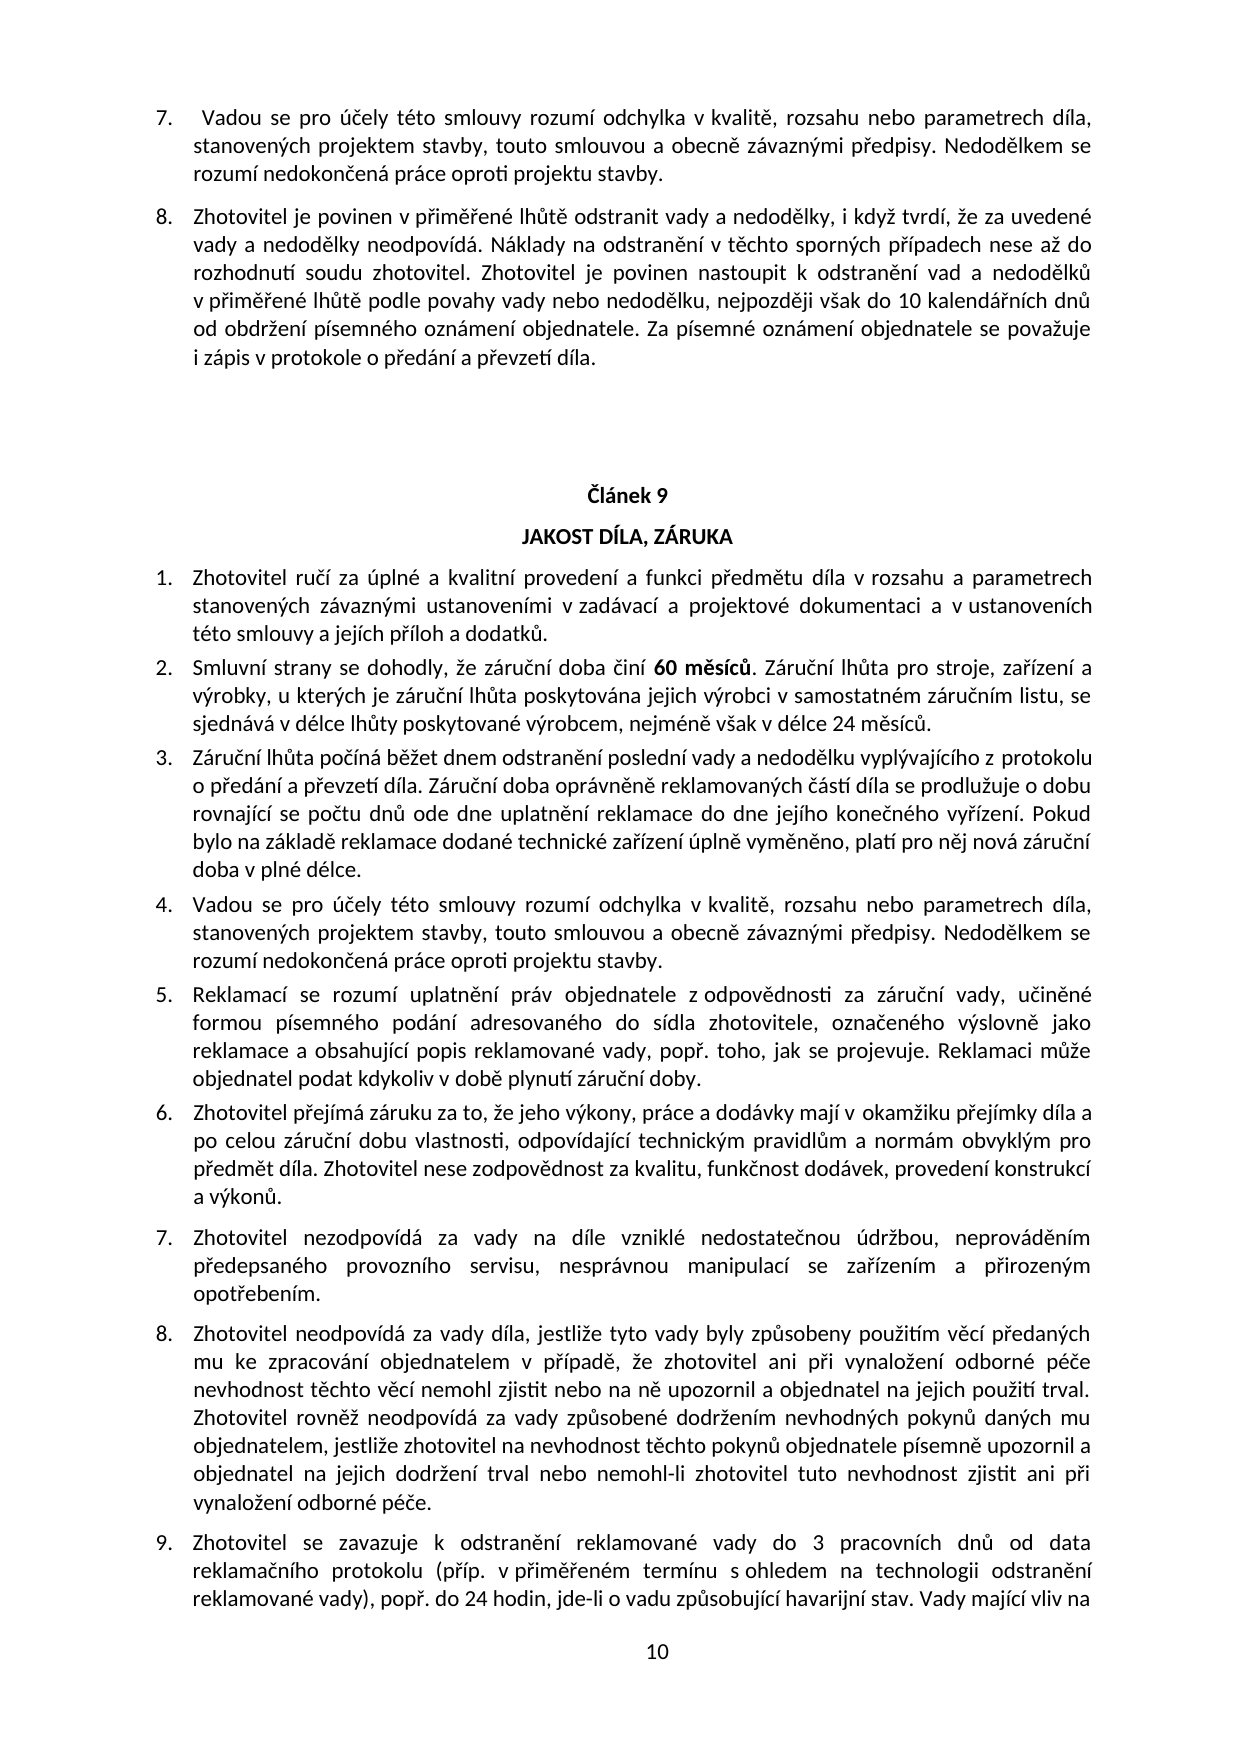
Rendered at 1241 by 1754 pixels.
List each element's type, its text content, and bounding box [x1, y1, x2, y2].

list Vadou se pro účely této smlouvy rozumí odchylka v kvalitě, rozsahu nebo parametrech díla, stanovených projektem stavby, touto smlouvou a obecně závaznými předpisy. Nedodělkem se rozumí nedokončená práce oproti projektu stavby. [156, 103, 1093, 187]
list Zhotovitel neodpovídá za vady díla, jestliže tyto vady byly způsobeny použitím věcí předaných mu ke zpracování objednatelem v případě, že zhotovitel ani při vynaložení odborné péče nevhodnost těchto věcí nemohl zjistit nebo na ně upozornil a objednatel na jejich použití trval. Zhotovitel rovněž neodpovídá za vady způsobené dodržením nevhodných pokynů daných mu objednatelem, jestliže zhotovitel na nevhodnost těchto pokynů objednatele písemně upozornil a objednatel na jejich dodržení trval nebo nemohl-li zhotovitel tuto nevhodnost zjistit ani při vynaložení odborné péče. [156, 1319, 1093, 1516]
list Vadou se pro účely této smlouvy rozumí odchylka v kvalitě, rozsahu nebo parametrech díla, stanovených projektem stavby, touto smlouvou a obecně závaznými předpisy. Nedodělkem se rozumí nedokončená práce oproti projektu stavby. [155, 890, 1093, 974]
list Zhotovitel nezodpovídá za vady na díle vzniklé nedostatečnou údržbou, neprováděním předepsaného provozního servisu, nesprávnou manipulací se zařízením a přirozeným opotřebením. [156, 1223, 1093, 1307]
list Smluvní strany se dohodly, že záruční doba činí 60 měsíců. Záruční lhůta pro stroje, zařízení a výrobky, u kterých je záruční lhůta poskytována jejich výrobci v samostatném záručním listu, se sjednává v délce lhůty poskytované výrobcem, nejméně však v délce 24 měsíců. [155, 653, 1093, 737]
list Záruční lhůta počíná běžet dnem odstranění poslední vady a nedodělku vyplývajícího z protokolu o předání a převzetí díla. Záruční doba oprávněně reklamovaných částí díla se prodlužuje o dobu rovnající se počtu dnů ode dne uplatnění reklamace do dne jejího konečného vyřízení. Pokud bylo na základě reklamace dodané technické zařízení úplně vyměněno, platí pro něj nová záruční doba v plné délce. [155, 743, 1093, 883]
list Zhotovitel ručí za úplné a kvalitní provedení a funkci předmětu díla v rozsahu a parametrech stanovených závaznými ustanoveními v zadávací a projektové dokumentaci a v ustanoveních této smlouvy a jejích příloh a dodatků. [155, 563, 1093, 647]
list Zhotovitel přejímá záruku za to, že jeho výkony, práce a dodávky mají v okamžiku přejímky díla a po celou záruční dobu vlastnosti, odpovídající technickým pravidlům a normám obvyklým pro předmět díla. Zhotovitel nese zodpovědnost za kvalitu, funkčnost dodávek, provedení konstrukcí a výkonů. [156, 1098, 1093, 1210]
list Zhotovitel je povinen v přiměřené lhůtě odstranit vady a nedodělky, i když tvrdí, že za uvedené vady a nedodělky neodpovídá. Náklady na odstranění v těchto sporných případech nese až do rozhodnutí soudu zhotovitel. Zhotovitel je povinen nastoupit k odstranění vad a nedodělků v přiměřené lhůtě podle povahy vady nebo nedodělku, nejpozději však do 10 kalendářních dnů od obdržení písemného oznámení objednatele. Za písemné oznámení objednatele se považuje i zápis v protokole o předání a převzetí díla. [156, 202, 1093, 371]
subtitle Článek 9 [162, 482, 1093, 510]
text Jakost díla, záruka [162, 522, 1093, 550]
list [155, 1528, 1093, 1612]
list Reklamací se rozumí uplatnění práv objednatele z odpovědnosti za záruční vady, učiněné formou písemného podání adresovaného do sídla zhotovitele, označeného výslovně jako reklamace a obsahující popis reklamované vady, popř. toho, jak se projevuje. Reklamaci může objednatel podat kdykoliv v době plynutí záruční doby. [155, 980, 1093, 1092]
